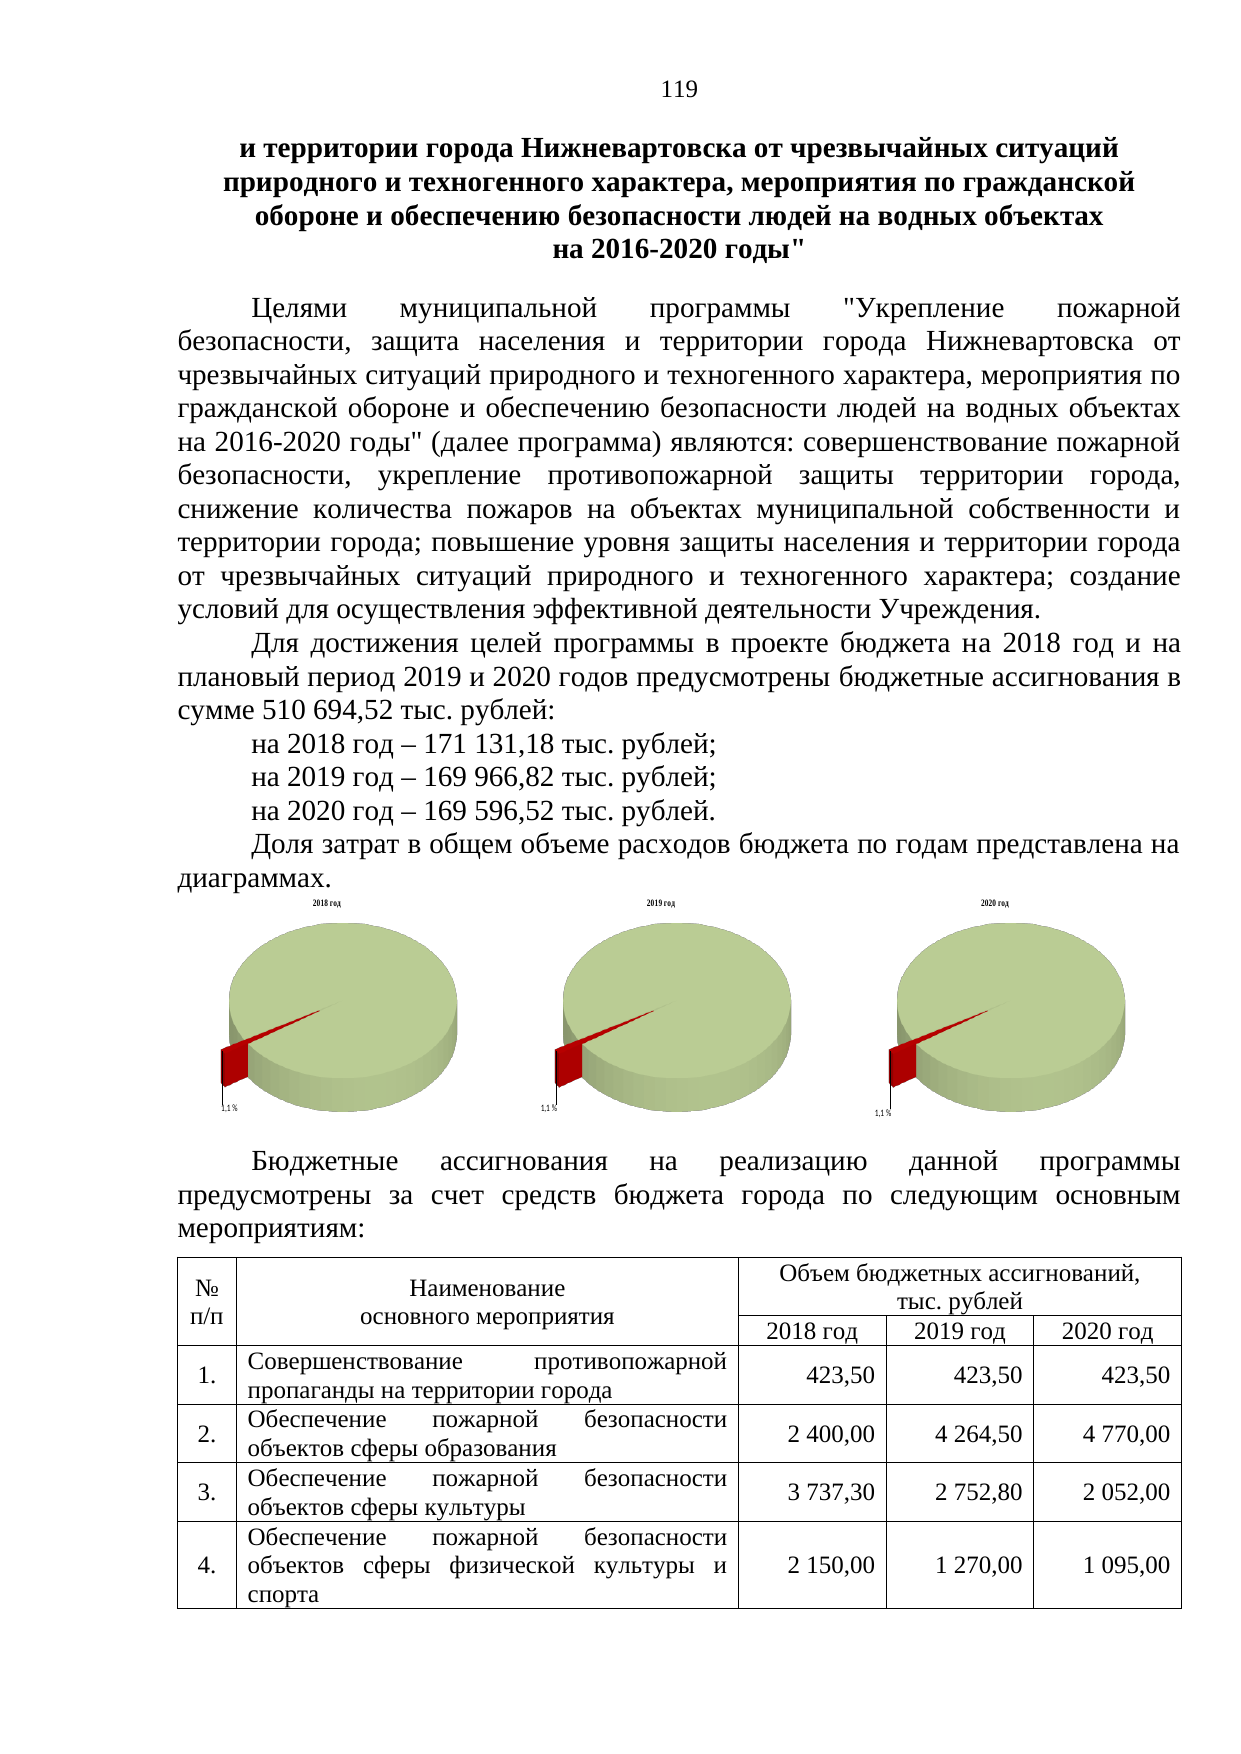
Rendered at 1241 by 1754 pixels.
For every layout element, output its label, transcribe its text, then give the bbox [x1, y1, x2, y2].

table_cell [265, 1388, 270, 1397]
text на 2019 год – 169 966,82 тыс. рублей; [177, 759, 1181, 793]
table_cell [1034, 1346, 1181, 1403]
text Целями муниципальной программы "Укрепление пожарной безопасности, защита населения и территории города Нижневартовска от чрезвычайных ситуаций природного и техногенного характера, мероприятия по гражданской обороне и обеспечению безопасности людей на водных объектах на 2016-2020 годы" (далее программа) являются: совершенствование пожарной безопасности, укрепление противопожарной защиты территории города, снижение количества пожаров на объектах муниципальной собственности и территории города; повышение уровня защиты населения и территории города от чрезвычайных ситуаций природного и техногенного характера; создание условий для осуществления эффективной деятельности Учреждения. [177, 290, 1181, 625]
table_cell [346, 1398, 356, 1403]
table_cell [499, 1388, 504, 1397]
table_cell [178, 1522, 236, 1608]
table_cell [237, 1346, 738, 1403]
text природного и техногенного характера, мероприятия по гражданской обороне и обеспечению безопасности людей на водных объектах [177, 164, 1181, 231]
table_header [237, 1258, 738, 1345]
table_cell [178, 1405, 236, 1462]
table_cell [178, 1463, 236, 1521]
text на 2020 год – 169 596,52 тыс. рублей. [177, 793, 1181, 826]
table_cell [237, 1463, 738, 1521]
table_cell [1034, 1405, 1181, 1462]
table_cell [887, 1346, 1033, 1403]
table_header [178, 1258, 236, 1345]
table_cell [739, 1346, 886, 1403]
text и территории города Нижневартовска от чрезвычайных ситуаций [177, 131, 1181, 164]
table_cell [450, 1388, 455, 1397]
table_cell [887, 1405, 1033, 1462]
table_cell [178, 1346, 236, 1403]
text на 2016-2020 годы" [177, 231, 1181, 265]
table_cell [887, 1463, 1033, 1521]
text Доля затрат в общем объеме расходов бюджета по годам представлена на диаграммах. [177, 826, 1181, 893]
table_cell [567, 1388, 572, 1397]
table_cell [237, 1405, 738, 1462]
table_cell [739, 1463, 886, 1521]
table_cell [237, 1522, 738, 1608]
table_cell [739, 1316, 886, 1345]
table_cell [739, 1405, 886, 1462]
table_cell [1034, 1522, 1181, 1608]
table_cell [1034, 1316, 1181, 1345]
text Для достижения целей программы в проекте бюджета на 2018 год и на плановый период 2019 и 2020 годов предусмотрены бюджетные ассигнования в сумме 510 694,52 тыс. рублей: [177, 625, 1181, 726]
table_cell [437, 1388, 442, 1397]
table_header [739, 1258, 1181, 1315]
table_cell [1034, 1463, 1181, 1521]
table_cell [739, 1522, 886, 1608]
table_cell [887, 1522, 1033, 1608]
text на 2018 год – 171 131,18 тыс. рублей; [177, 726, 1181, 759]
text Бюджетные ассигнования на реализацию данной программы предусмотрены за счет средств бюджета города по следующим основным мероприятиям: [177, 1143, 1181, 1244]
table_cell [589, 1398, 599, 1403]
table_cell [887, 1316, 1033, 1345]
